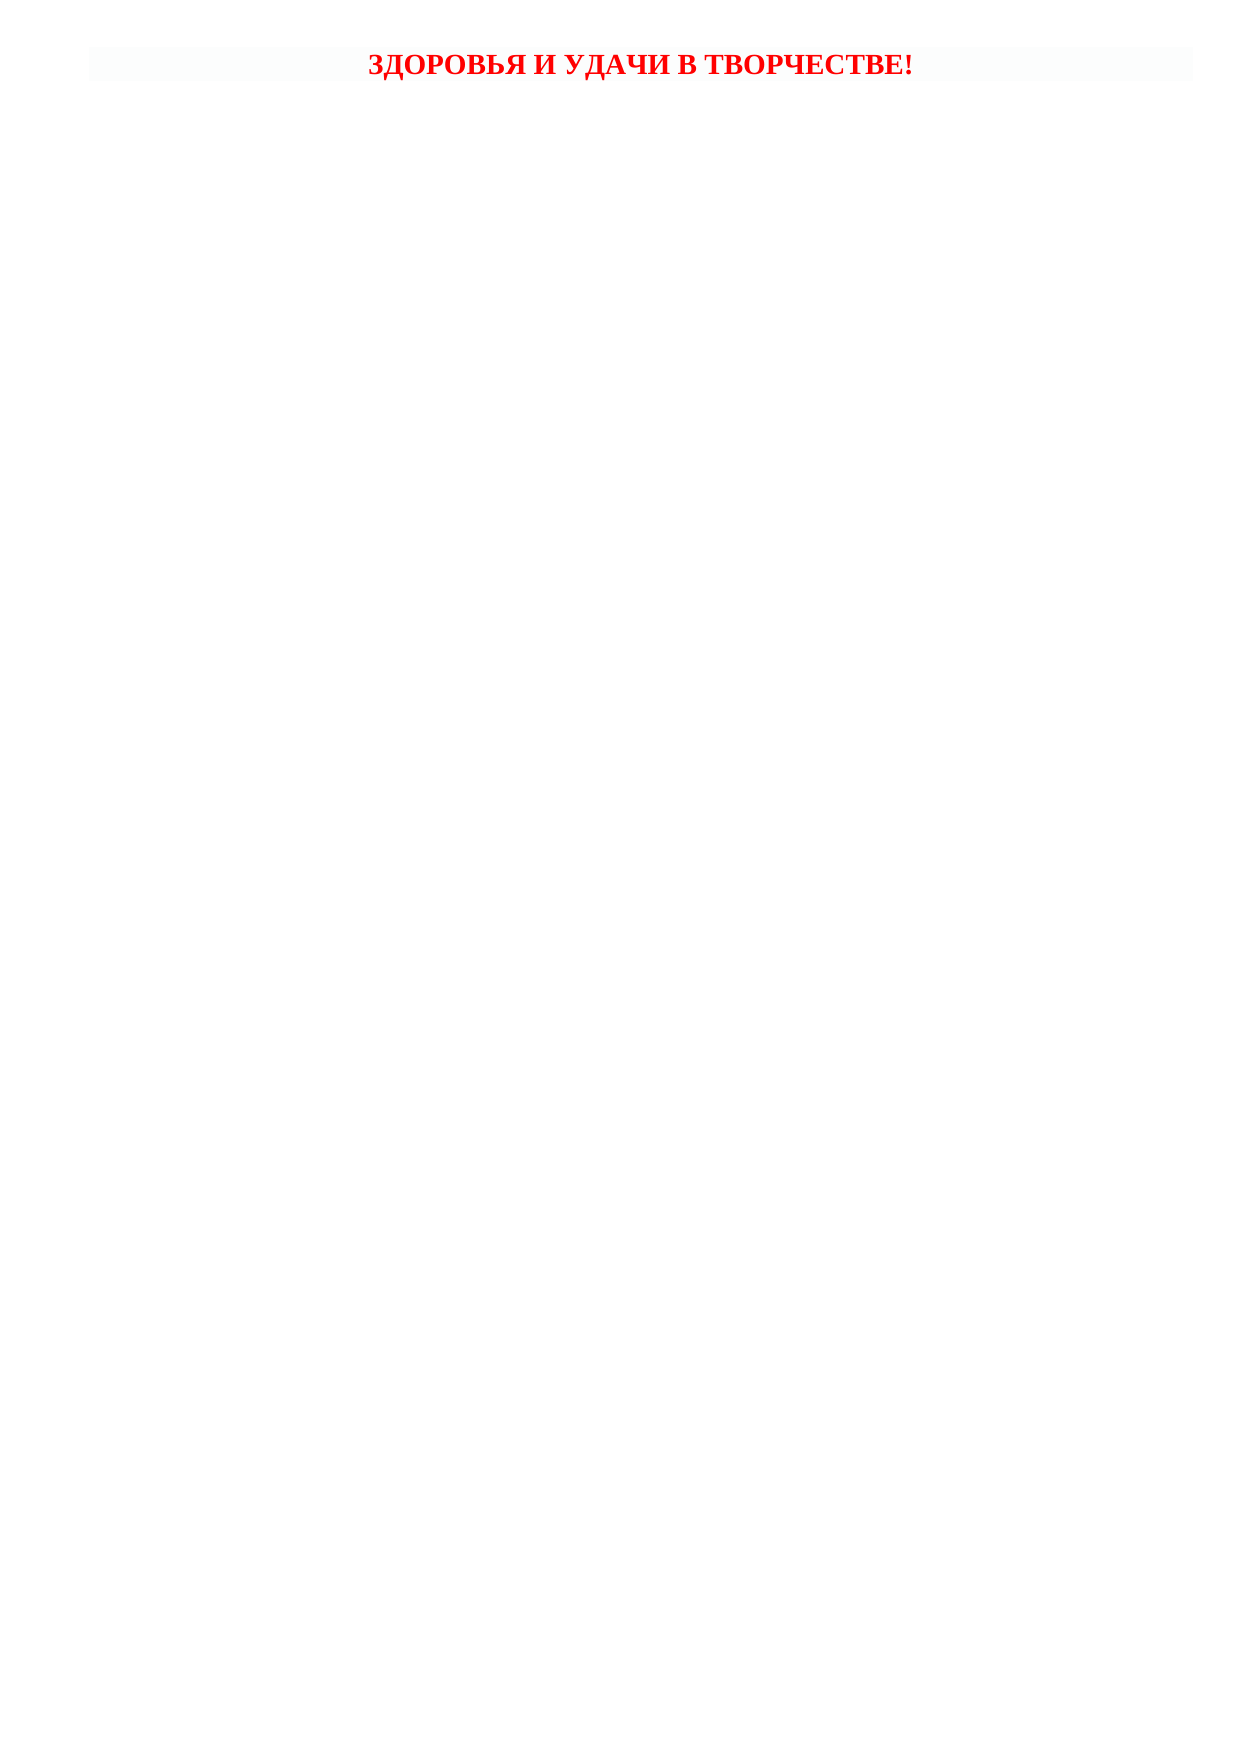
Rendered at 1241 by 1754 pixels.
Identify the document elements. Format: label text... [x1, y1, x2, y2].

text ЗДОРОВЬЯ И УДАЧИ В ТВОРЧЕСТВЕ! [89, 47, 1193, 81]
